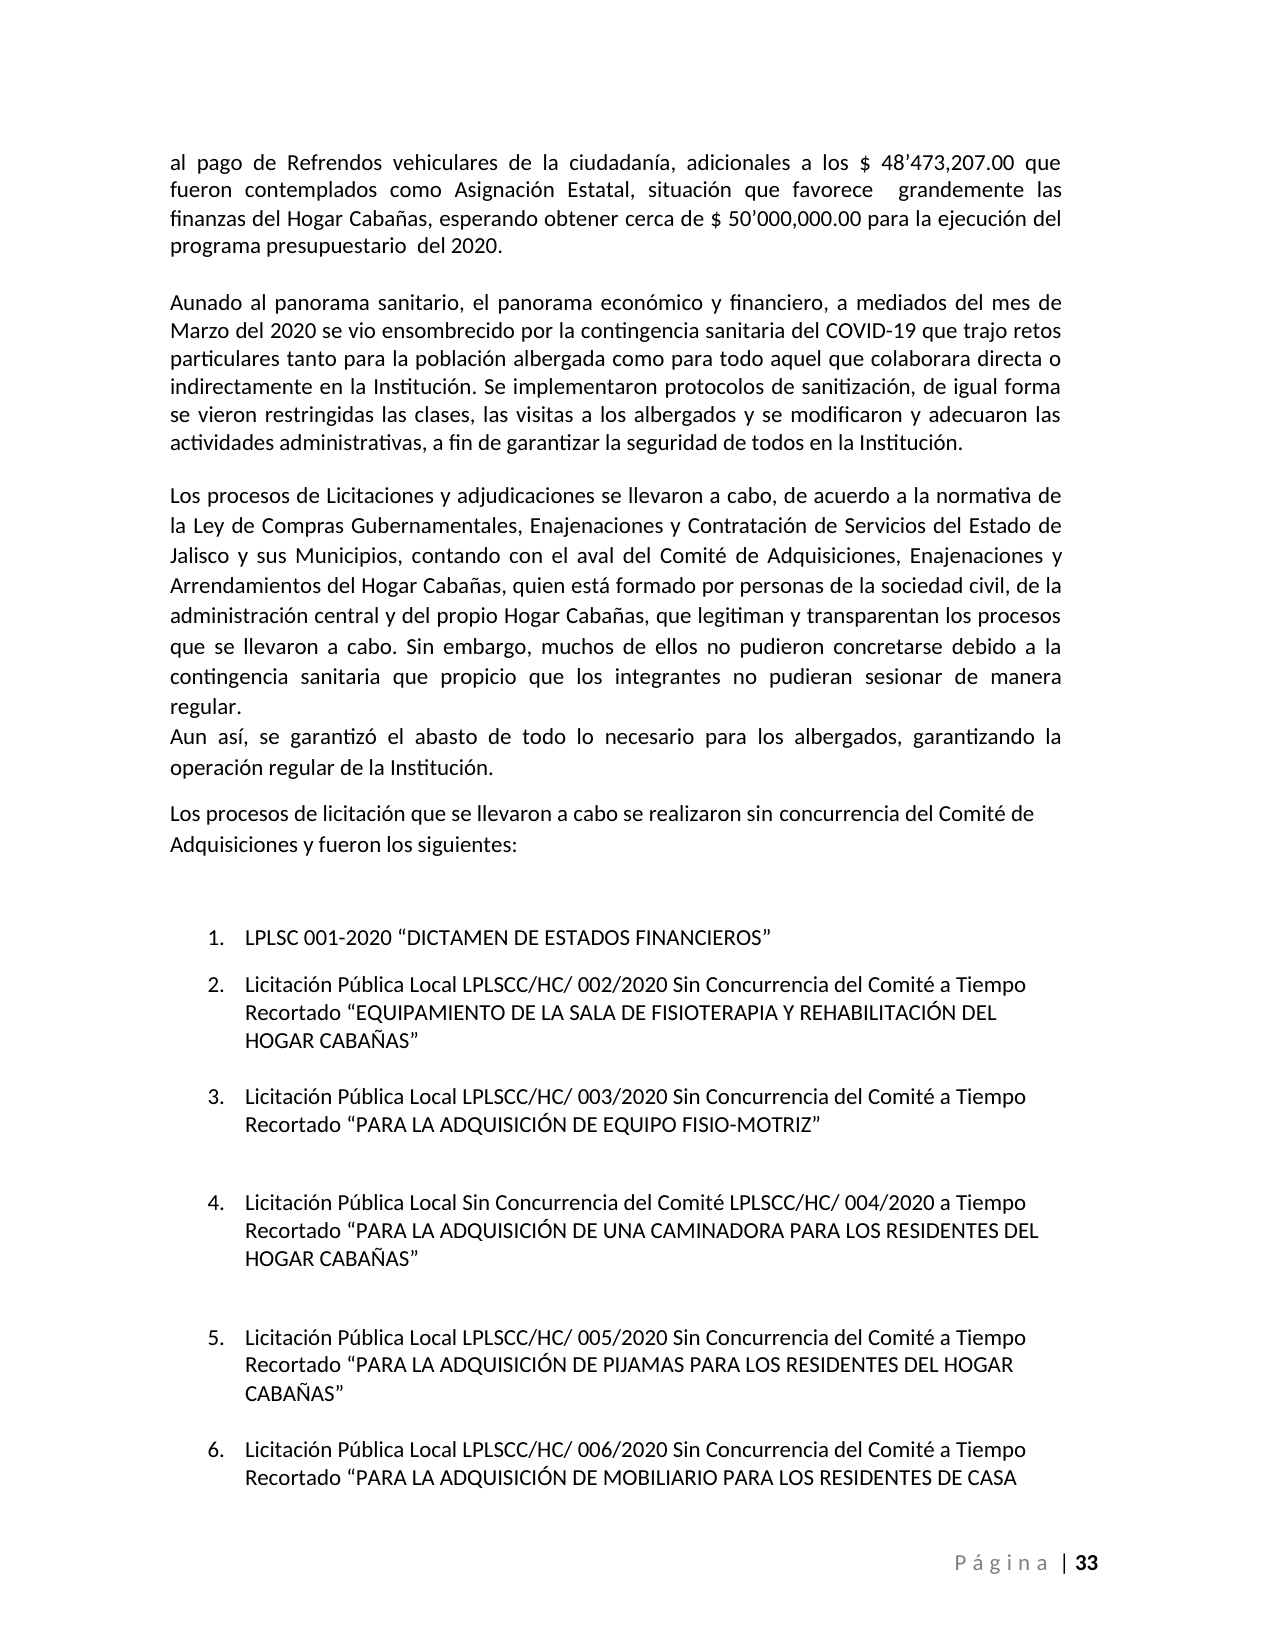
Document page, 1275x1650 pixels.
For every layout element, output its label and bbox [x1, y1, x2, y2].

table_cell [163, 148, 1071, 1491]
